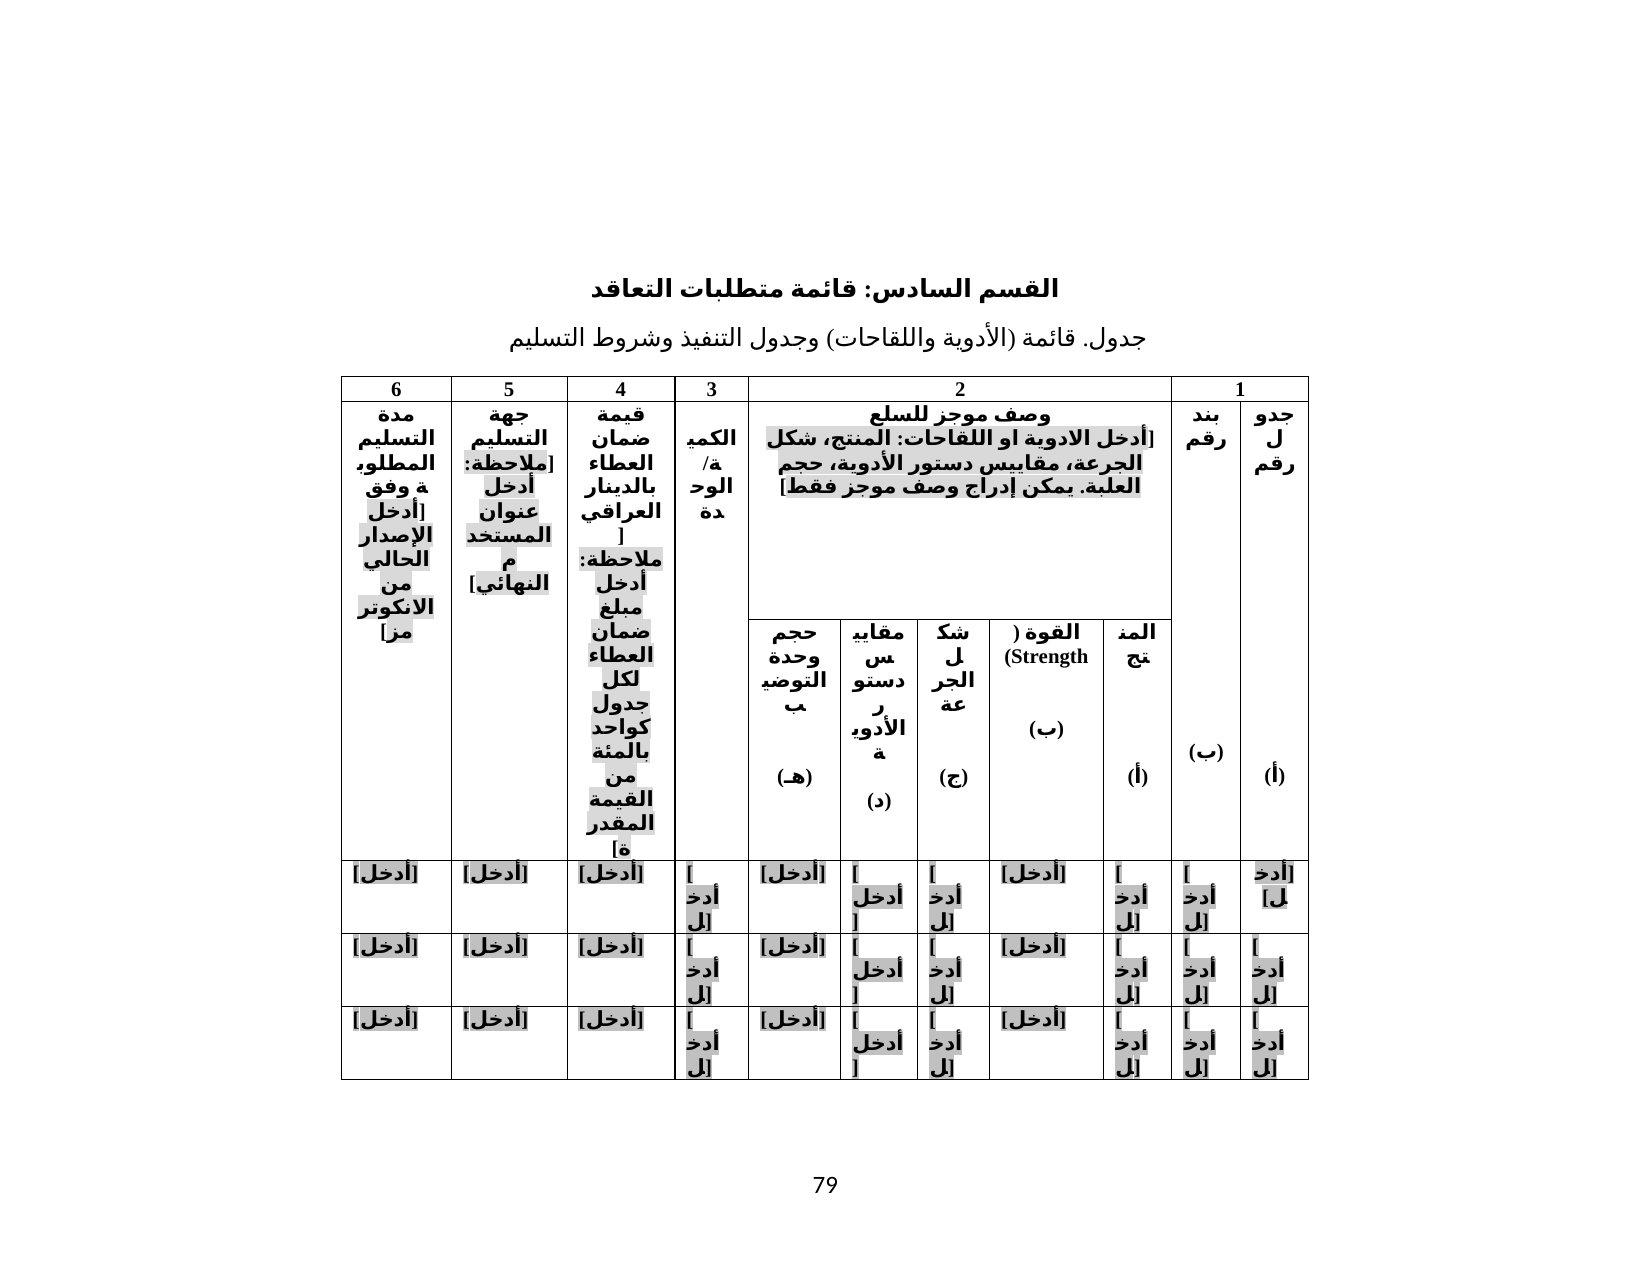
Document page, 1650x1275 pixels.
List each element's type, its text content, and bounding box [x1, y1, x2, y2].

table_cell مدة التسليم المطلوبة وفق [أدخل الإصدار الحالي من الانكوترمز] [342, 402, 451, 859]
table_cell [أدخل] [342, 1007, 451, 1079]
table_cell [أدخل] [1190, 934, 1240, 1006]
table_header 1 [1172, 377, 1308, 401]
table_cell [أدخل] [452, 934, 567, 1006]
table_cell [أدخل] [452, 1007, 567, 1079]
table_cell [أدخل] [693, 934, 748, 1006]
table_cell بند رقم (ب) [1172, 402, 1240, 859]
table_cell [أدخل] [859, 1007, 917, 1079]
table_cell [أدخل] [1259, 934, 1308, 1006]
table_cell [أدخل] [918, 861, 989, 933]
table_header 3 [676, 377, 748, 401]
table_cell [أدخل] [342, 934, 451, 1006]
table_cell [أدخل] [990, 861, 1103, 933]
table_cell [أدخل] [1104, 861, 1171, 933]
table_header 4 [568, 377, 674, 401]
table_cell [أدخل] [568, 934, 674, 1006]
table_cell [أدخل] [859, 934, 917, 1006]
table_cell [أدخل] [990, 934, 1103, 1006]
table_cell [أدخل] [1241, 861, 1308, 933]
table_cell [أدخل] [936, 1007, 989, 1079]
table_cell [أدخل] [936, 934, 989, 1006]
table_cell [أدخل] [452, 861, 567, 933]
table_cell القوة (Strength) (ب) [990, 620, 1103, 859]
table_cell [أدخل] [841, 861, 917, 933]
table_cell [أدخل] [568, 861, 674, 933]
table_cell المنتج (أ) [1104, 620, 1171, 859]
table_header 2 [749, 377, 1171, 401]
table_cell [أدخل] [676, 861, 748, 933]
table_cell جهة التسليم [ملاحظة: أدخل عنوان المستخدم النهائي] [452, 402, 567, 859]
text القسم السادس: قائمة متطلبات التعاقد [180, 274, 1470, 302]
table_cell [أدخل] [1190, 1007, 1240, 1079]
table_cell [أدخل] [749, 934, 840, 1006]
text جدول. قائمة (الأدوية واللقاحات) وجدول التنفيذ وشروط التسليم [180, 323, 1470, 352]
table_cell حجم وحدة التوضيب (هـ) [749, 620, 840, 859]
table_cell [أدخل] [693, 1007, 748, 1079]
table_cell [أدخل] [749, 861, 840, 933]
table_cell وصف موجز للسلع [أدخل الادوية او اللقاحات: المنتج، شكل الجرعة، مقاييس دستور الأدوية، حجم العلبة. يمكن إدراج وصف موجز فقط] [749, 402, 1171, 619]
table_header 5 [452, 377, 567, 401]
table_cell مقاييس دستور الأدوية (د) [841, 620, 917, 859]
table_cell [أدخل] [1122, 1007, 1171, 1079]
table_cell [أدخل] [1122, 934, 1171, 1006]
table_cell [أدخل] [1259, 1007, 1308, 1079]
table_cell قيمة ضمان العطاء بالدينار العراقي [ملاحظة: أدخل مبلغ ضمان العطاء لكل جدول كواحد بالمئة من القيمة المقدرة] [568, 402, 674, 859]
table_cell [أدخل] [749, 1007, 840, 1079]
table_cell [أدخل] [990, 1007, 1103, 1079]
table_cell [أدخل] [342, 861, 451, 933]
table_cell شكل الجرعة (ج) [918, 620, 989, 859]
table_cell [أدخل] [568, 1007, 674, 1079]
table_cell [أدخل] [1172, 861, 1240, 933]
table_cell جدول رقم (أ) [1241, 402, 1308, 859]
table_cell الكمية/ الوحدة [676, 402, 748, 859]
table_header 6 [342, 377, 451, 401]
